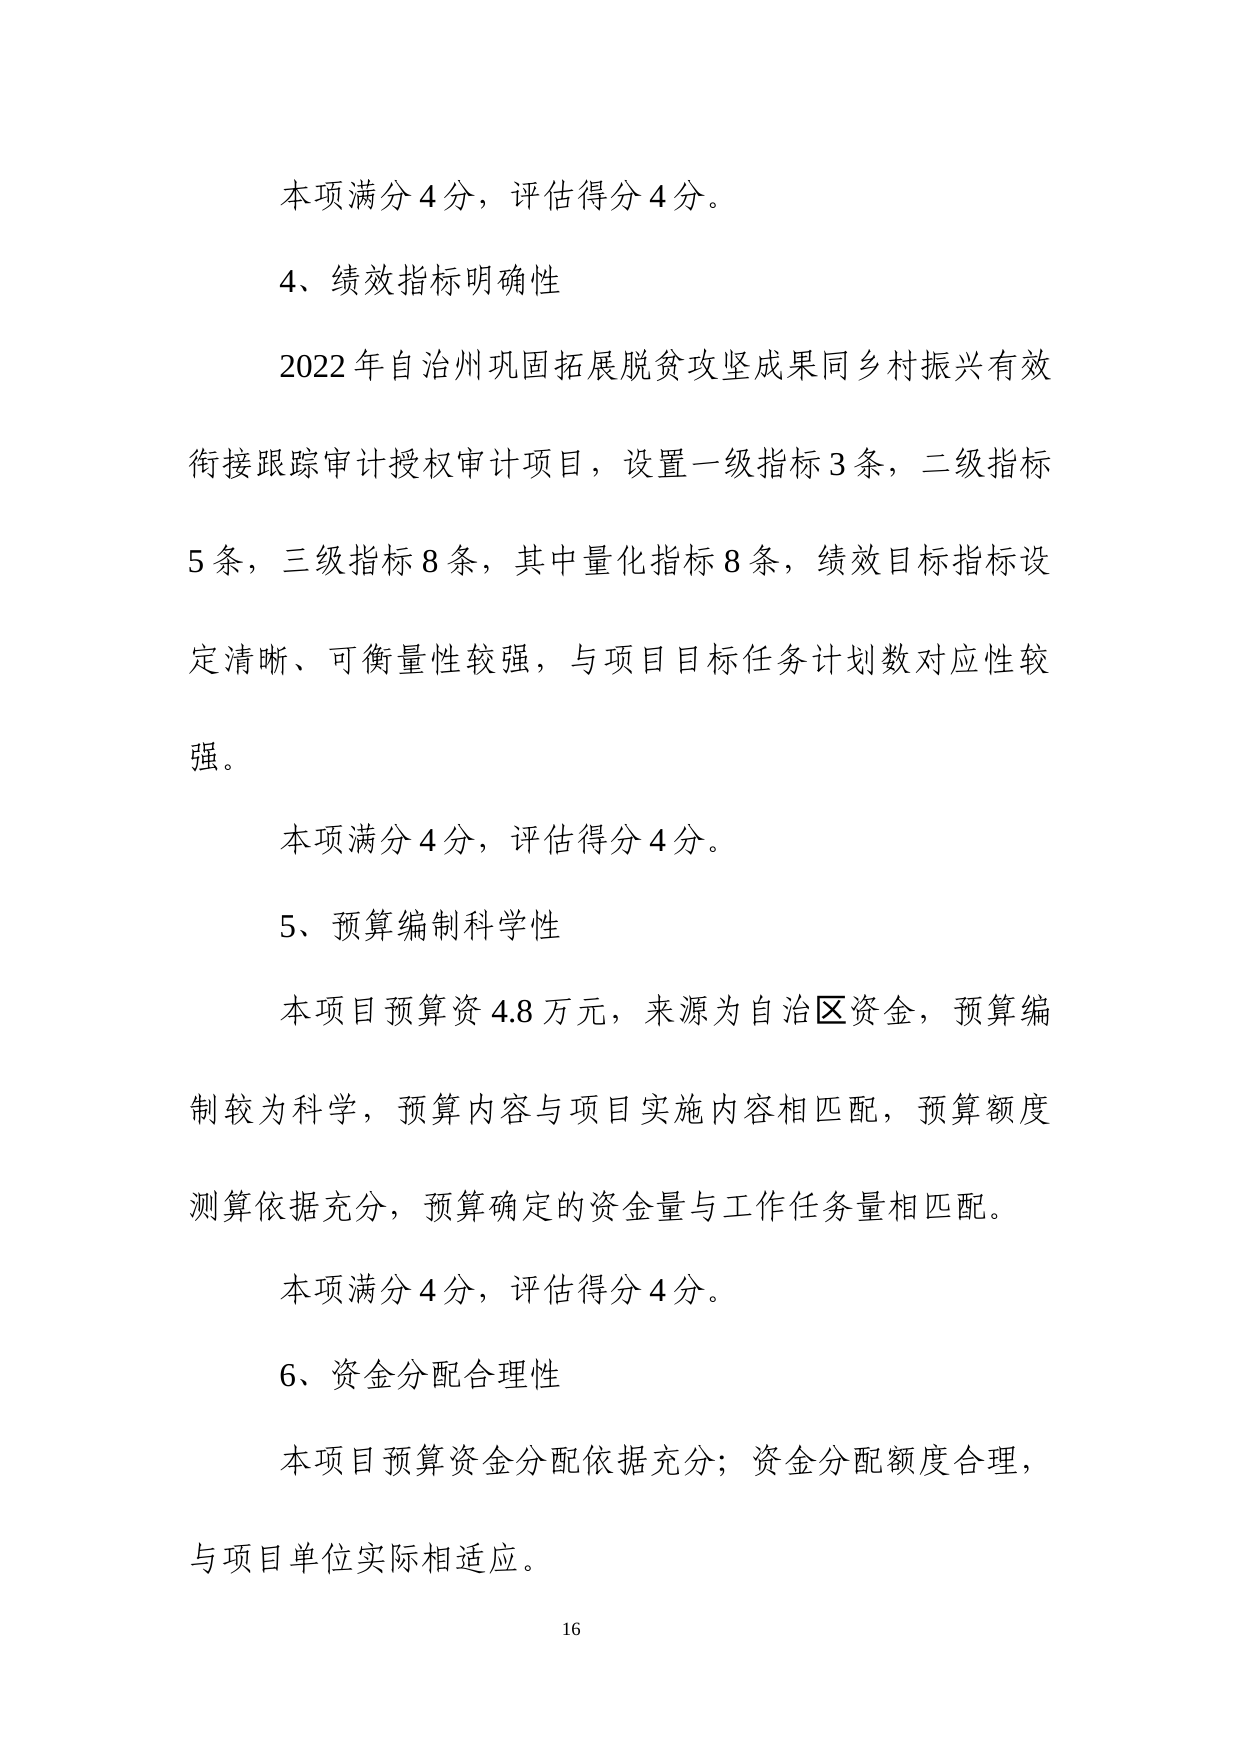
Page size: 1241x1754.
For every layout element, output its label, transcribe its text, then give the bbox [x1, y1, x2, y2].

text 4、绩效指标明确性 [187, 247, 1053, 312]
text 本项满分4分，评估得分4分。 [187, 806, 1053, 871]
text 本项目预算资金分配依据充分；资金分配额度合理，与项目单位实际相适应。 [187, 1426, 1053, 1589]
text 本项满分4分，评估得分4分。 [187, 1256, 1053, 1321]
text 本项目预算资4.8万元，来源为自治区资金，预算编制较为科学，预算内容与项目实施内容相匹配，预算额度测算依据充分，预算确定的资金量与工作任务量相匹配。 [187, 977, 1053, 1237]
text 2022年自治州巩固拓展脱贫攻坚成果同乡村振兴有效衔接跟踪审计授权审计项目，设置一级指标3条，二级指标5条，三级指标8条，其中量化指标8条，绩效目标指标设定清晰、可衡量性较强，与项目目标任务计划数对应性较强。 [187, 332, 1053, 787]
text 6、资金分配合理性 [187, 1341, 1053, 1406]
text 5、预算编制科学性 [187, 892, 1053, 957]
text 本项满分4分，评估得分4分。 [187, 162, 1053, 227]
